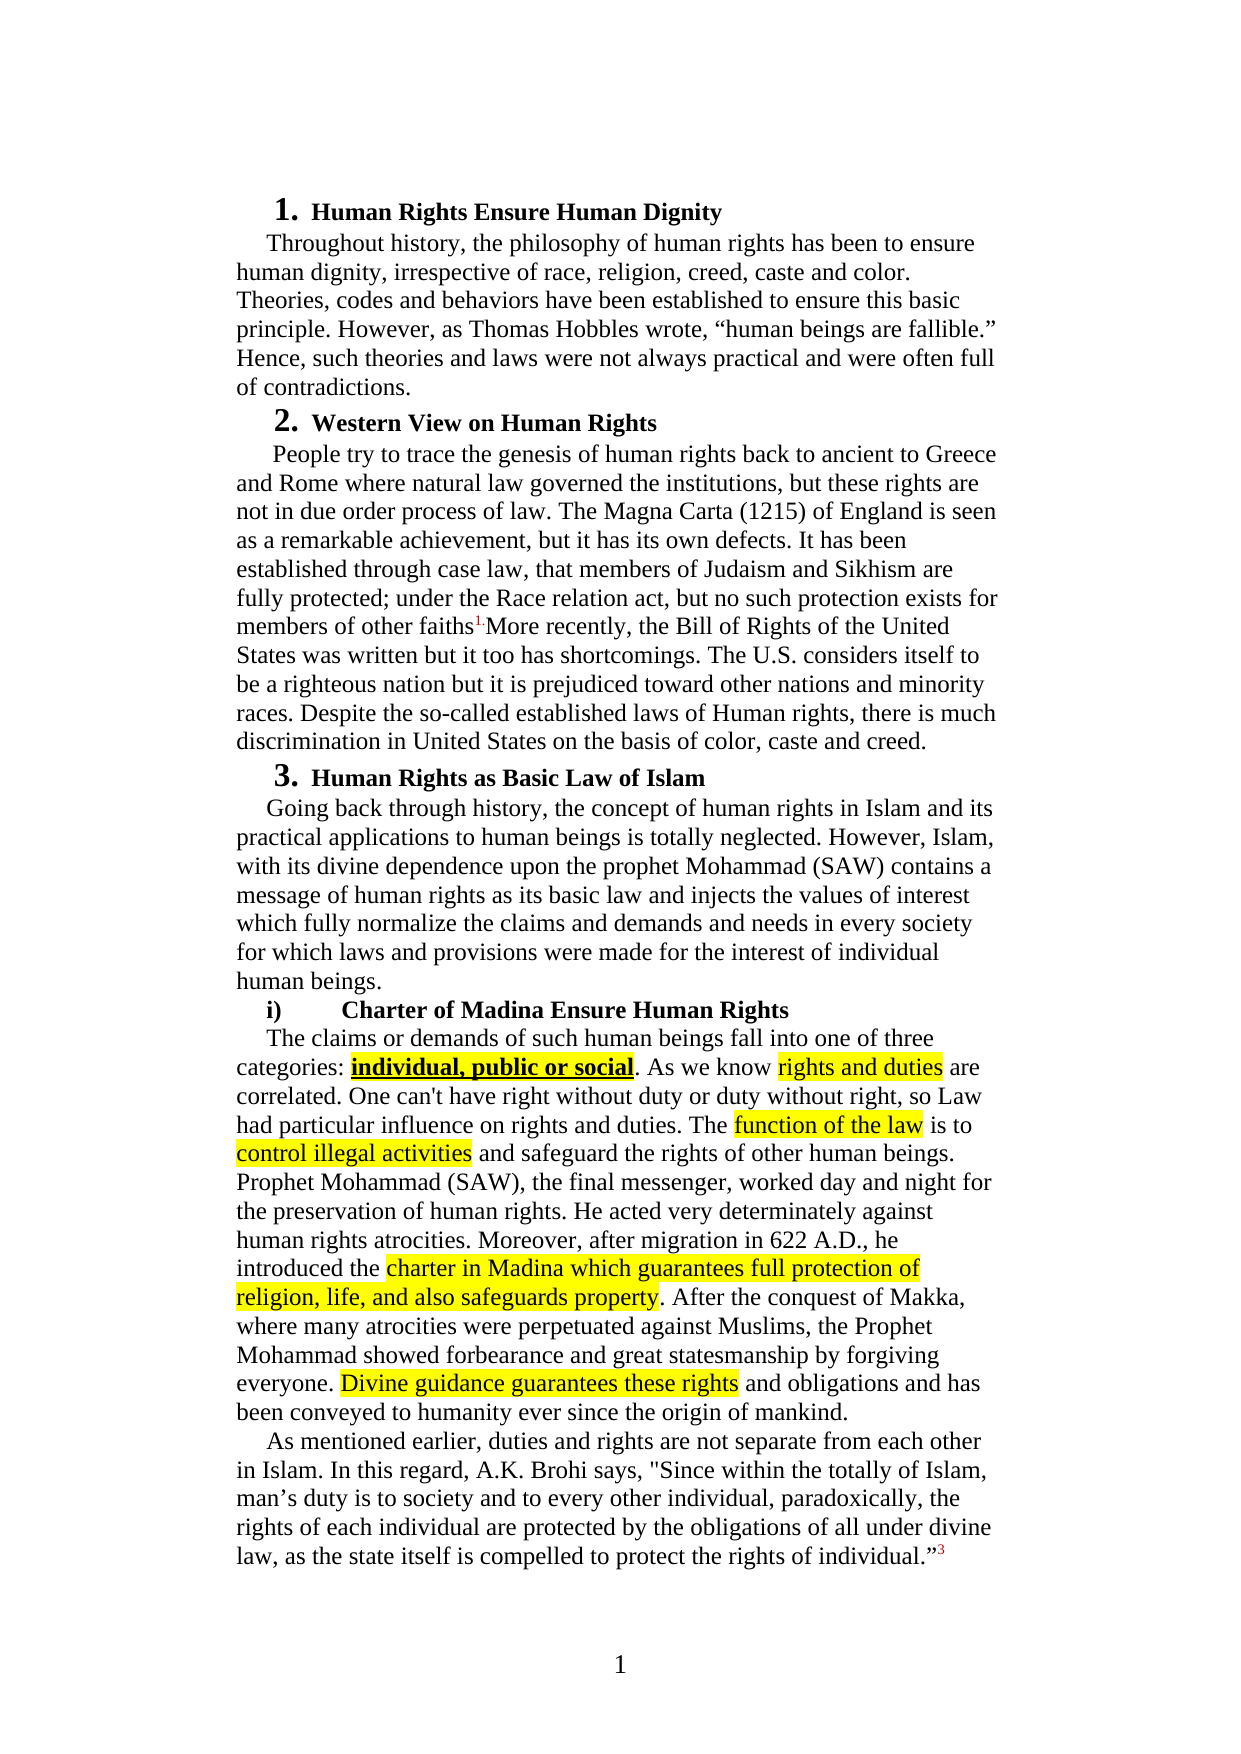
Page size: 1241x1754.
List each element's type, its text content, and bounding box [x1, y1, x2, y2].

text The claims or demands of such human beings fall into one of three categories: individual, public or social. As we know rights and duties are correlated. One can't have right without duty or duty without right, so Law had particular influence on rights and duties. The function of the law is to control illegal activities and safeguard the rights of other human beings. Prophet Mohammad (SAW), the final messenger, worked day and night for the preservation of human rights. He acted very determinately against human rights atrocities. Moreover, after migration in 622 A.D., he introduced the charter in Madina which guarantees full protection of religion, life, and also safeguards property. After the conquest of Makka, where many atrocities were perpetuated against Muslims, the Prophet Mohammad showed forbearance and great statesmanship by forgiving everyone. Divine guidance guarantees these rights and obligations and has been conveyed to humanity ever since the origin of mankind. [236, 1023, 1004, 1426]
list Charter of Madina Ensure Human Rights [266, 995, 1004, 1023]
list Human Rights as Basic Law of Islam [274, 755, 1004, 793]
text Going back through history, the concept of human rights in Islam and its practical applications to human beings is totally neglected. However, Islam, with its divine dependence upon the prophet Mohammad (SAW) contains a message of human rights as its basic law and injects the values of interest which fully normalize the claims and demands and needs in every society for which laws and provisions were made for the interest of individual human beings. [236, 793, 1004, 995]
text As mentioned earlier, duties and rights are not separate from each other in Islam. In this regard, A.K. Brohi says, "Since within the totally of Islam, man’s duty is to society and to every other individual, paradoxically, the rights of each individual are protected by the obligations of all under divine law, as the state itself is compelled to protect the rights of individual.”3 [236, 1426, 1004, 1570]
list Western View on Human Rights [274, 401, 1004, 439]
text People try to trace the genesis of human rights back to ancient to Greece and Rome where natural law governed the institutions, but these rights are not in due order process of law. The Magna Carta (1215) of England is seen as a remarkable achievement, but it has its own defects. It has been established through case law, that members of Judaism and Sikhism are fully protected; under the Race relation act, but no such protection exists for members of other faiths1.More recently, the Bill of Rights of the United States was written but it too has shortcomings. The considers itself to be a righteous nation but it is prejudiced toward other nations and minority races. Despite the so-called established laws of Human rights, there is much discrimination in United States on the basis of color, caste and creed. [236, 439, 1004, 755]
text Throughout history, the philosophy of human rights has been to ensure human dignity, irrespective of race, religion, creed, caste and color. Theories, codes and behaviors have been established to ensure this basic principle. However, as Thomas Hobbles wrote, “human beings are fallible.” Hence, such theories and laws were not always practical and were often full of contradictions. [236, 228, 1004, 401]
subtitle Human Rights Ensure Human Dignity [274, 190, 1004, 228]
